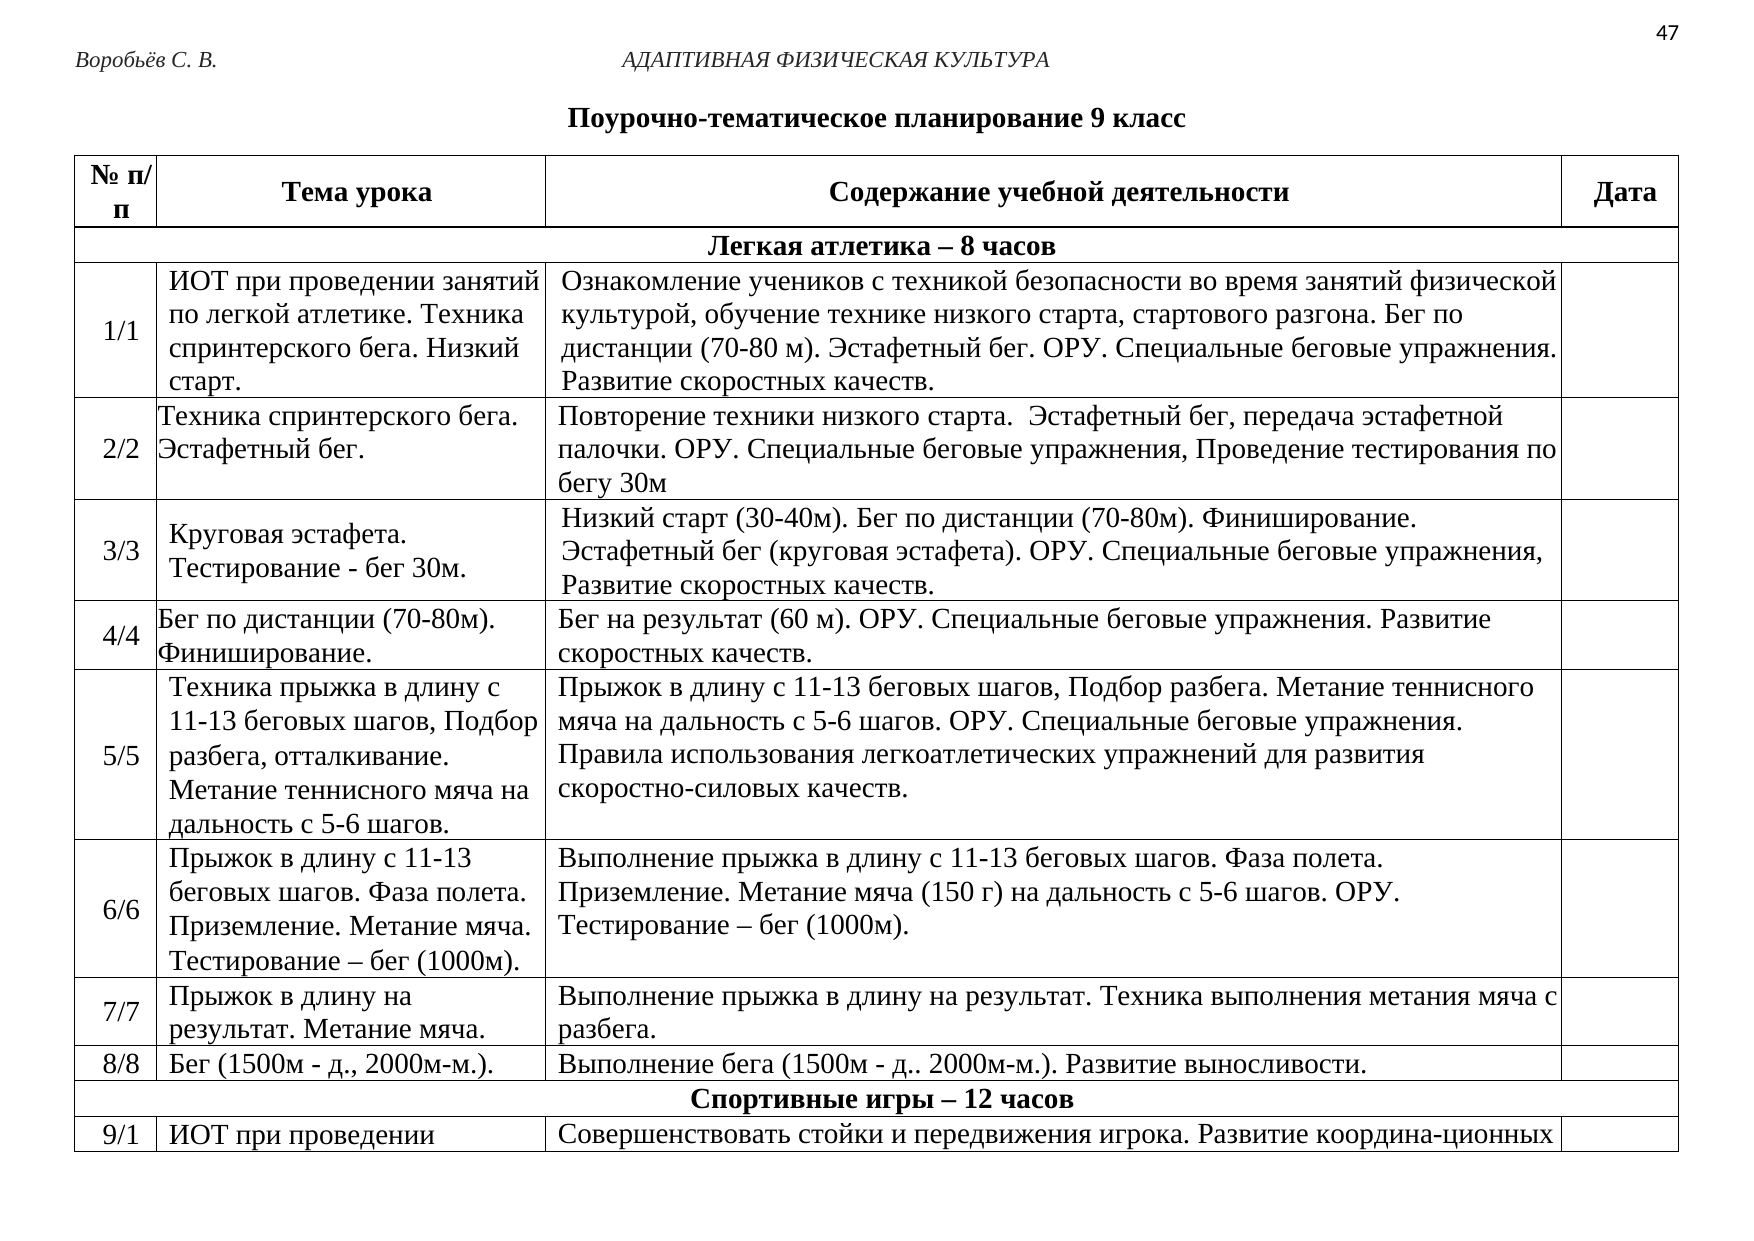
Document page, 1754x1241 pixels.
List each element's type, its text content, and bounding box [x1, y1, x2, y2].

table_cell Выполнение прыжка в длину с 11-13 беговых шагов. Фаза полета. Приземление. Метание мяча (150 г) на дальность с 5-6 шагов. ОРУ. Тестирование – бег (1000м). [546, 840, 1561, 977]
table_cell [1562, 601, 1678, 668]
table_cell 2/2 [75, 398, 156, 499]
table_cell 6/6 [75, 840, 156, 977]
table_cell [1562, 840, 1678, 977]
table_cell 7/7 [75, 978, 156, 1045]
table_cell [157, 1117, 545, 1151]
table_cell Бег на результат (60 м). ОРУ. Специальные беговые упражнения. Развитие скоростных качеств. [546, 601, 1561, 668]
table_cell [1562, 263, 1678, 397]
table_cell Выполнение прыжка в длину на результат. Техника выполнения метания мяча с разбега. [546, 978, 1561, 1045]
table_cell Низкий старт (30-40м). Бег по дистанции (70-80м). Финиширование. Эстафетный бег (круговая эстафета). ОРУ. Специальные беговые упражнения, Развитие скоростных качеств. [546, 500, 1561, 600]
table_header № п/ п [75, 156, 156, 226]
table_cell ИОТ при проведении занятий по легкой атлетике. Техника спринтерского бега. Низкий старт. [157, 263, 545, 397]
table_cell Ознакомление учеников с техникой безопасности во время занятий физической культурой, обучение технике низкого старта, стартового разгона. Бег по дистанции (70-80 м). Эстафетный бег. ОРУ. Специальные беговые упражнения. Развитие скоростных качеств. [546, 263, 1561, 397]
table_cell Круговая эстафета. Тестирование - бег 30м. [157, 500, 545, 600]
table_header Дата [1562, 156, 1678, 226]
table_cell [1562, 670, 1678, 839]
table_cell [1562, 1046, 1678, 1080]
table_cell Легкая атлетика – 8 часов [75, 228, 1678, 262]
table_cell Выполнение бега (1500м - д.. 2000м-м.). Развитие выносливости. [546, 1046, 1561, 1080]
table_cell Бег (1500м - д., 2000м-м.). [157, 1046, 545, 1080]
table_cell 9/1 [75, 1117, 156, 1151]
table_cell Бег по дистанции (70-80м). Финиширование. [157, 601, 545, 668]
table_header Тема урока [157, 156, 545, 226]
table_header Содержание учебной деятельности [546, 156, 1561, 226]
table_cell [1562, 978, 1678, 1045]
table_cell Повторение техники низкого старта. Эстафетный бег, передача эстафетной палочки. ОРУ. Специальные беговые упражнения, Проведение тестирования по бегу 30м [546, 398, 1561, 499]
table_cell 5/5 [75, 670, 156, 839]
table_cell 3/3 [75, 500, 156, 600]
table_cell Прыжок в длину с 11-13 беговых шагов, Подбор разбега. Метание теннисного мяча на дальность с 5-6 шагов. ОРУ. Специальные беговые упражнения. Правила использования легкоатлетических упражнений для развития скоростно-силовых качеств. [546, 670, 1561, 839]
table_cell [1562, 398, 1678, 499]
text Поурочно-тематическое планирование 9 класс [75, 100, 1679, 134]
table_cell 4/4 [75, 601, 156, 668]
table_cell Техника спринтерского бега. Эстафетный бег. [157, 398, 545, 499]
table_cell 1/1 [75, 263, 156, 397]
table_cell Прыжок в длину на результат. Метание мяча. [157, 978, 545, 1045]
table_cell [546, 1117, 1561, 1151]
table_cell Прыжок в длину с 11-13 беговых шагов. Фаза полета. Приземление. Метание мяча. Тестирование – бег (1000м). [157, 840, 545, 977]
table_cell Техника прыжка в длину с 11-13 беговых шагов, Подбор разбега, отталкивание. Метание теннисного мяча на дальность с 5-6 шагов. [157, 670, 545, 839]
table_cell [1562, 500, 1678, 600]
table_cell Спортивные игры – 12 часов [75, 1081, 1678, 1116]
table_cell 8/8 [75, 1046, 156, 1080]
table_cell [1562, 1117, 1678, 1151]
